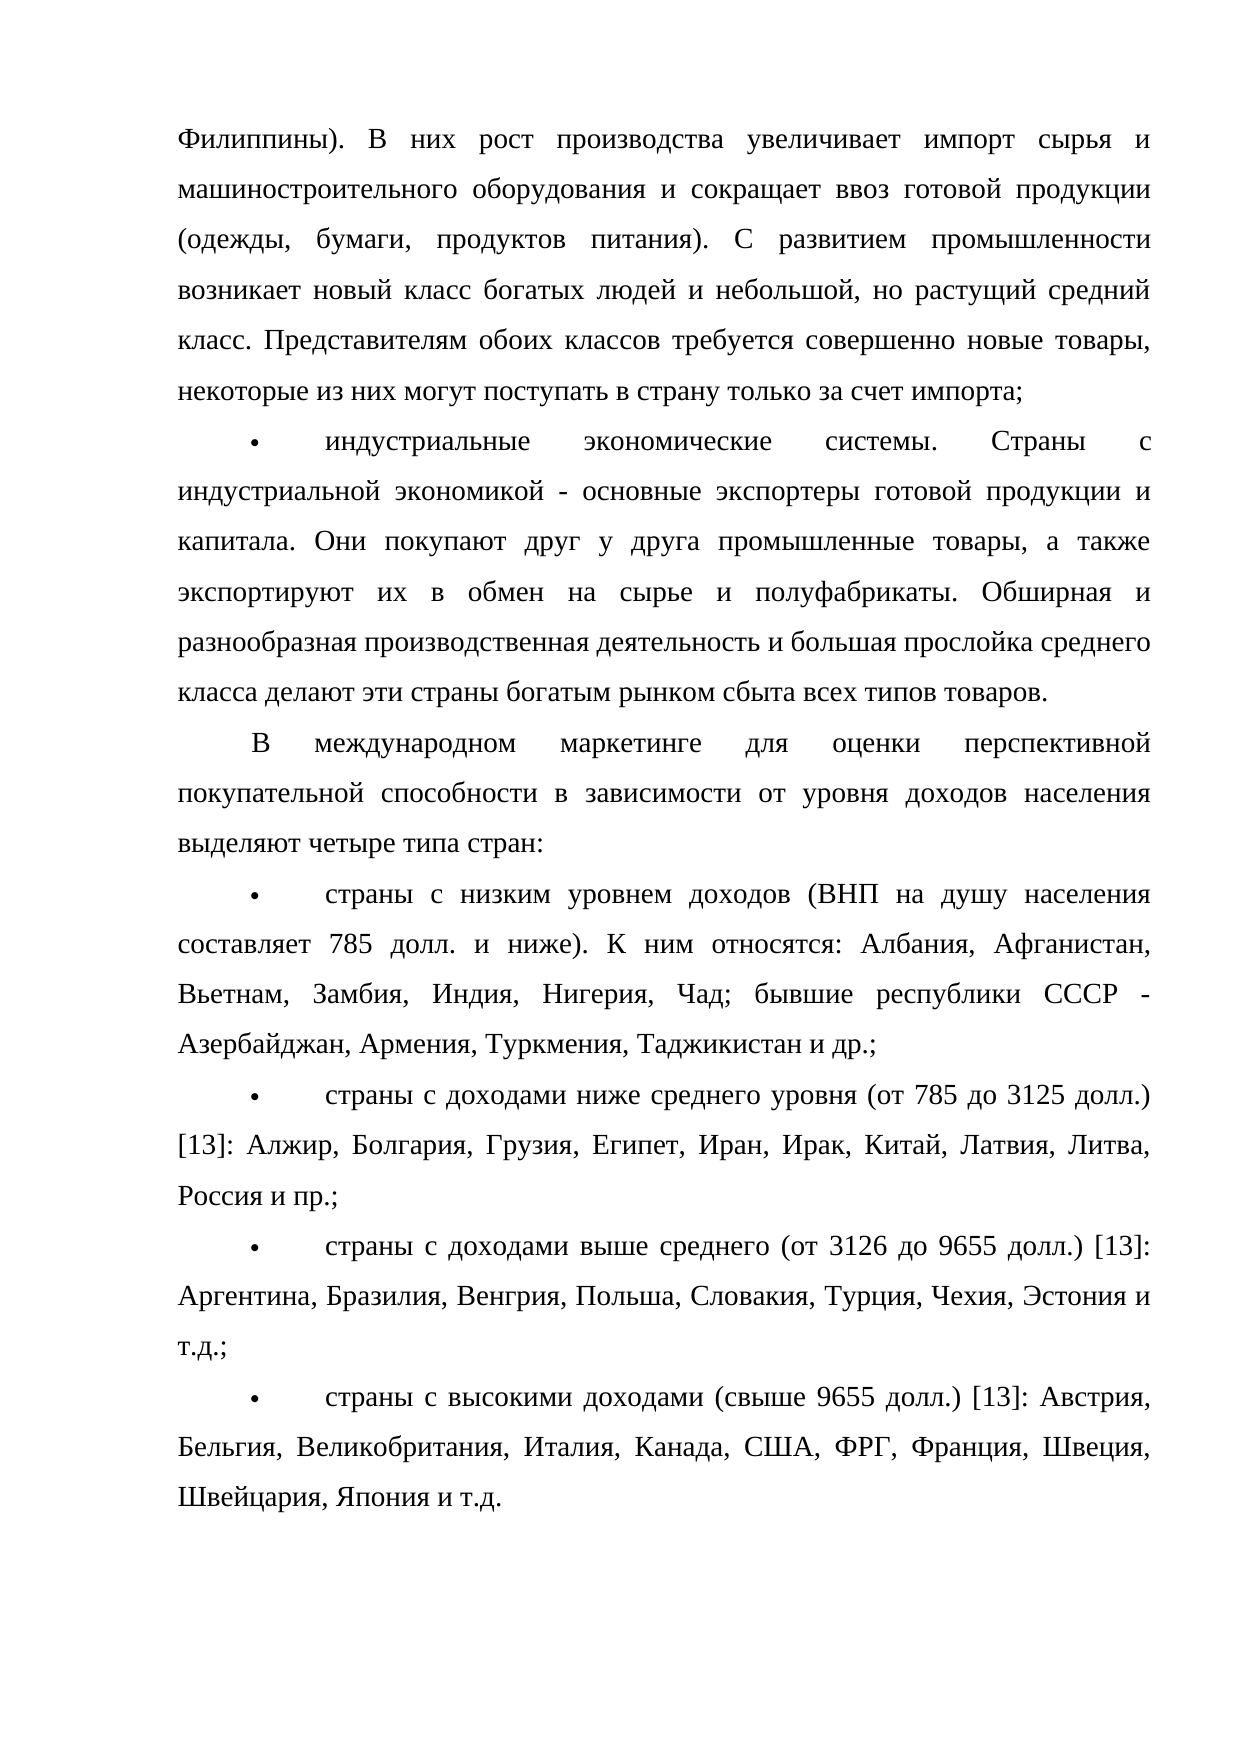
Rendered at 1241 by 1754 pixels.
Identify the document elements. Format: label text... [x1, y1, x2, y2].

list страны с доходами ниже среднего уровня (от 785 до 3125 долл.) [13]: Алжир, Болгария, Грузия, Египет, Иран, Ирак, Китай, Латвия, Литва, Россия и пр.; [177, 1077, 1152, 1211]
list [177, 121, 1152, 406]
list индустриальные экономические системы. Страны с индустриальной экономикой - основные экспортеры готовой продукции и капитала. Они покупают друг у друга промышленные товары, а также экспортируют их в обмен на сырье и полуфабрикаты. Обширная и разнообразная производственная деятельность и большая прослойка среднего класса делают эти страны богатым рынком сбыта всех типов товаров. [177, 423, 1152, 708]
text В международном маркетинге для оценки перспективной покупательной способности в зависимости от уровня доходов населения выделяют четыре типа стран: [177, 725, 1152, 859]
list страны с низким уровнем доходов (ВНП на душу населения составляет 785 долл. и ниже). К ним относятся: Албания, Афганистан, Вьетнам, Замбия, Индия, Нигерия, Чад; бывшие республики СССР - Азербайджан, Армения, Туркмения, Таджикистан и др.; [177, 876, 1152, 1060]
list страны с доходами выше среднего (от 3126 до 9655 долл.) [13]: Аргентина, Бразилия, Венгрия, Польша, Словакия, Турция, Чехия, Эстония и т.д.; [177, 1228, 1152, 1362]
list страны с высокими доходами (свыше 9655 долл.) [13]: Австрия, Бельгия, Великобритания, Италия, Канада, США, ФРГ, Франция, Швеция, Швейцария, Япония и т.д. [177, 1379, 1152, 1513]
